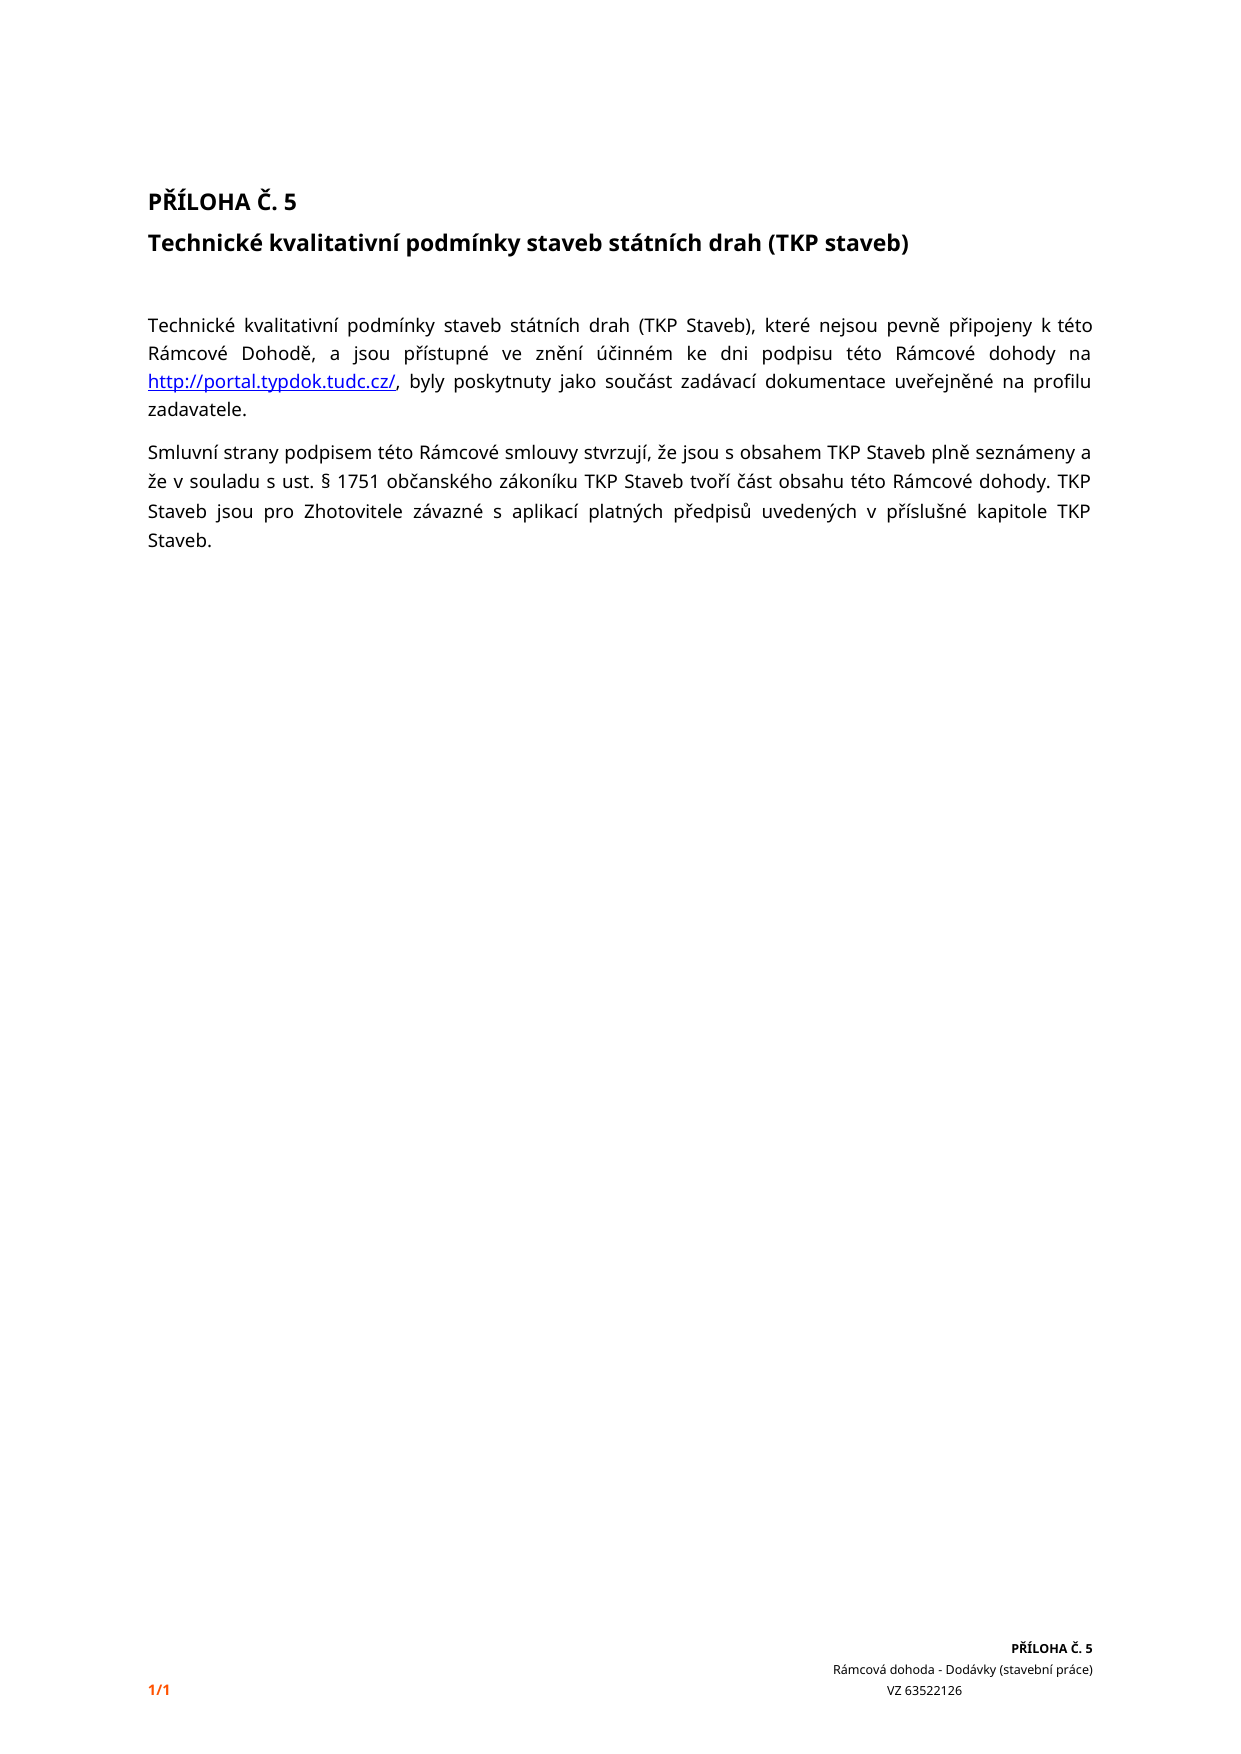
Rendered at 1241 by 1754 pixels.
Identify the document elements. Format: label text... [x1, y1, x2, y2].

text Smluvní strany podpisem této Rámcové smlouvy stvrzují, že jsou s obsahem TKP Staveb plně seznámeny a že v souladu s ust. § 1751 občanského zákoníku TKP Staveb tvoří část obsahu této Rámcové dohody. TKP Staveb jsou pro Zhotovitele závazné s aplikací platných předpisů uvedených v příslušné kapitole TKP Staveb. [148, 436, 1093, 553]
text Příloha č. 5 [148, 187, 1093, 216]
text Technické kvalitativní podmínky staveb státních drah (TKP Staveb), které nejsou pevně připojeny k této Rámcové Dohodě, a jsou přístupné ve znění účinném ke dni podpisu této Rámcové dohody na http://portal.typdok.tudc.cz/, byly poskytnuty jako součást zadávací dokumentace uveřejněné na profilu zadavatele. [148, 312, 1093, 421]
text Technické kvalitativní podmínky staveb státních drah (TKP staveb) [148, 228, 1093, 258]
